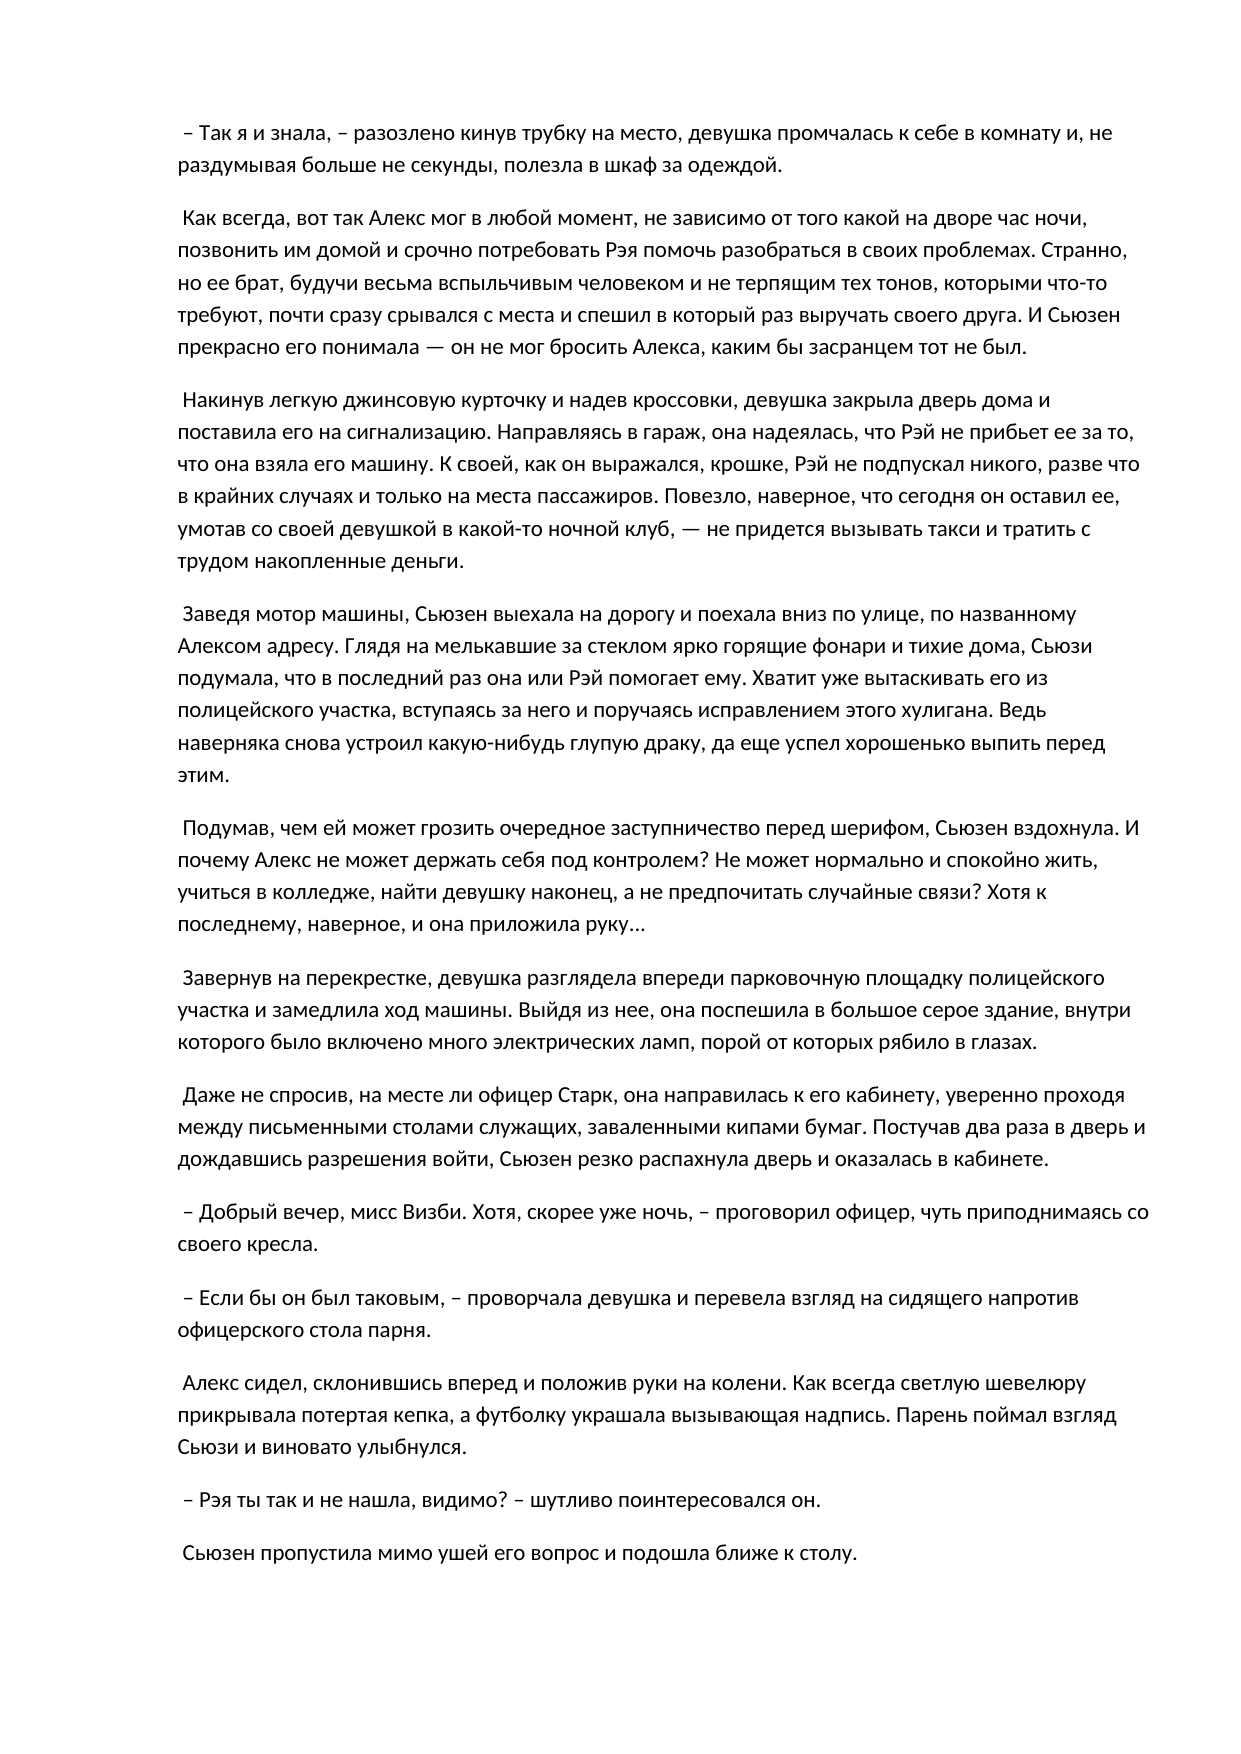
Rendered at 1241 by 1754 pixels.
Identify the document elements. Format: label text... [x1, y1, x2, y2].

text Заведя мотор машины, Сьюзен выехала на дорогу и поехала вниз по улице, по названному Алексом адресу. Глядя на мелькавшие за стеклом ярко горящие фонари и тихие дома, Сьюзи подумала, что в последний раз она или Рэй помогает ему. Хватит уже вытаскивать его из полицейского участка, вступаясь за него и поручаясь исправлением этого хулигана. Ведь наверняка снова устроил какую-нибудь глупую драку, да еще успел хорошенько выпить перед этим. [177, 599, 1152, 788]
text Как всегда, вот так Алекс мог в любой момент, не зависимо от того какой на дворе час ночи, позвонить им домой и срочно потребовать Рэя помочь разобраться в своих проблемах. Странно, но ее брат, будучи весьма вспыльчивым человеком и не терпящим тех тонов, которыми что-то требуют, почти сразу срывался с места и спешил в который раз выручать своего друга. И Сьюзен прекрасно его понимала — он не мог бросить Алекса, каким бы засранцем тот не был. [177, 203, 1152, 360]
text – Добрый вечер, мисс Визби. Хотя, скорее уже ночь, – проговорил офицер, чуть приподнимаясь со своего кресла. [177, 1197, 1152, 1258]
text Подумав, чем ей может грозить очередное заступничество перед шерифом, Сьюзен вздохнула. И почему Алекс не может держать себя под контролем? Не может нормально и спокойно жить, учиться в колледже, найти девушку наконец, а не предпочитать случайные связи? Хотя к последнему, наверное, и она приложила руку... [177, 813, 1152, 938]
text Сьюзен пропустила мимо ушей его вопрос и подошла ближе к столу. [177, 1538, 1152, 1566]
text Накинув легкую джинсовую курточку и надев кроссовки, девушка закрыла дверь дома и поставила его на сигнализацию. Направляясь в гараж, она надеялась, что Рэй не прибьет ее за то, что она взяла его машину. К своей, как он выражался, крошке, Рэй не подпускал никого, разве что в крайних случаях и только на места пассажиров. Повезло, наверное, что сегодня он оставил ее, умотав со своей девушкой в какой-то ночной клуб, — не придется вызывать такси и тратить с трудом накопленные деньги. [177, 385, 1152, 574]
text Завернув на перекрестке, девушка разглядела впереди парковочную площадку полицейского участка и замедлила ход машины. Выйдя из нее, она поспешила в большое серое здание, внутри которого было включено много электрических ламп, порой от которых рябило в глазах. [177, 963, 1152, 1055]
text – Если бы он был таковым, – проворчала девушка и перевела взгляд на сидящего напротив офицерского стола парня. [177, 1283, 1152, 1343]
text – Рэя ты так и не нашла, видимо? – шутливо поинтересовался он. [177, 1485, 1152, 1513]
text Алекс сидел, склонившись вперед и положив руки на колени. Как всегда светлую шевелюру прикрывала потертая кепка, а футболку украшала вызывающая надпись. Парень поймал взгляд Сьюзи и виновато улыбнулся. [177, 1368, 1152, 1460]
text Даже не спросив, на месте ли офицер Старк, она направилась к его кабинету, уверенно проходя между письменными столами служащих, заваленными кипами бумаг. Постучав два раза в дверь и дождавшись разрешения войти, Сьюзен резко распахнула дверь и оказалась в кабинете. [177, 1080, 1152, 1172]
text – Так я и знала, – разозлено кинув трубку на место, девушка промчалась к себе в комнату и, не раздумывая больше не секунды, полезла в шкаф за одеждой. [177, 118, 1152, 178]
